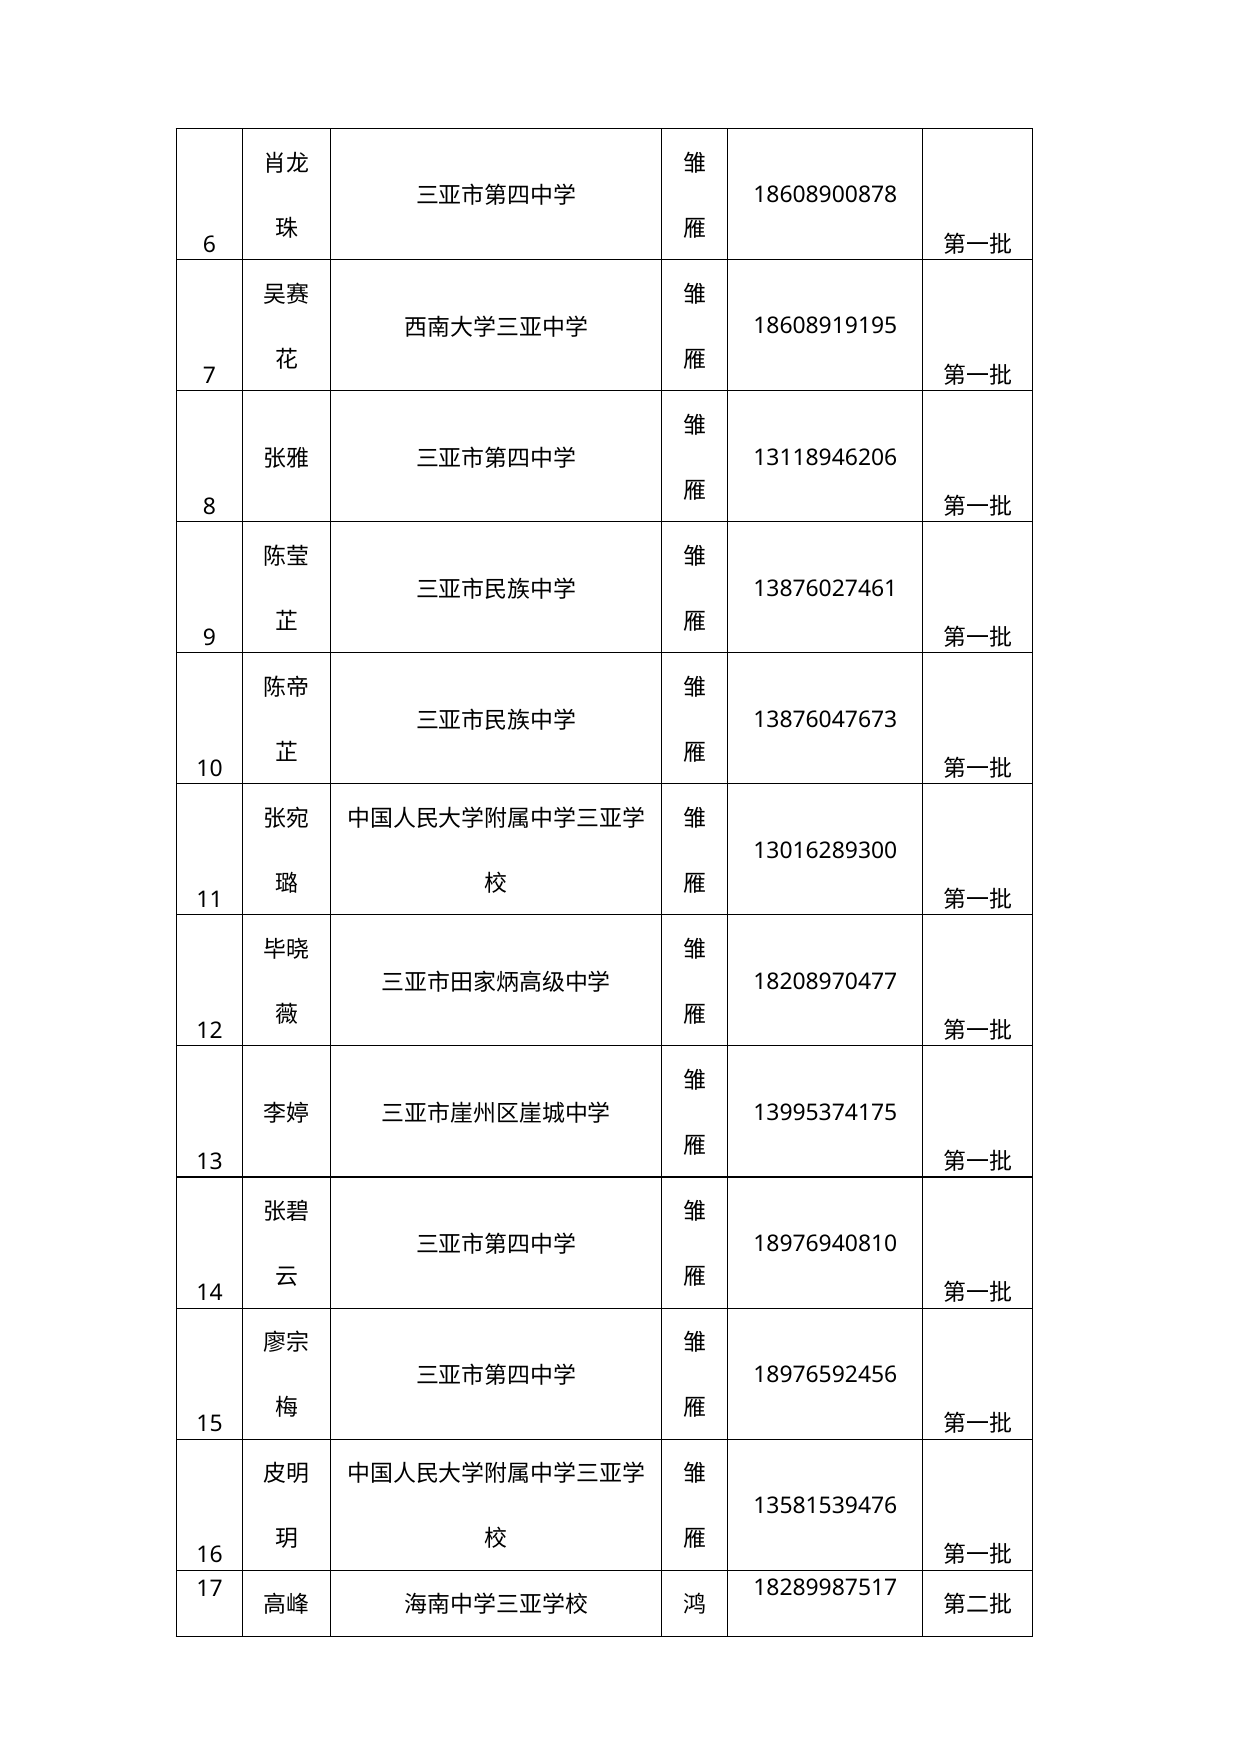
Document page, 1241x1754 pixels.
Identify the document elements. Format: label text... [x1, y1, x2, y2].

table_cell 第一批 [923, 1309, 1032, 1438]
table_cell 18608919195 [728, 260, 922, 390]
table_cell 三亚市第四中学 [331, 1309, 661, 1438]
table_cell 肖龙珠 [243, 129, 330, 259]
table_cell 6 [177, 129, 242, 259]
table_cell 陈莹芷 [243, 522, 330, 652]
table_cell 18289987517 [728, 1571, 922, 1636]
table_cell 15 [177, 1309, 242, 1438]
table_cell 西南大学三亚中学 [331, 260, 661, 390]
table_cell 9 [177, 522, 242, 652]
table_cell 18976592456 [728, 1309, 922, 1438]
table_cell 14 [177, 1178, 242, 1307]
table_cell 张碧云 [243, 1178, 330, 1307]
table_cell 第一批 [923, 653, 1032, 783]
table_cell 17 [177, 1571, 242, 1636]
table_cell 13 [177, 1046, 242, 1176]
table_cell 雏雁 [662, 1046, 727, 1176]
table_cell 第一批 [923, 1046, 1032, 1176]
table_cell 三亚市第四中学 [331, 391, 661, 521]
table_cell 海南中学三亚学校 [331, 1571, 661, 1636]
table_cell 雏雁 [662, 129, 727, 259]
table_cell 高峰 [243, 1571, 330, 1636]
table_cell 第一批 [923, 1440, 1032, 1569]
table_cell 16 [177, 1440, 242, 1569]
table_cell 吴赛花 [243, 260, 330, 390]
table_cell 雏雁 [662, 1440, 727, 1569]
table_cell 中国人民大学附属中学三亚学校 [331, 784, 661, 914]
table_cell 李婷 [243, 1046, 330, 1176]
table_cell 18608900878 [728, 129, 922, 259]
table_cell 第二批 [923, 1571, 1032, 1636]
table_cell 雏雁 [662, 915, 727, 1045]
table_cell 陈帝芷 [243, 653, 330, 783]
table_cell 毕晓薇 [243, 915, 330, 1045]
table_cell 13876047673 [728, 653, 922, 783]
table_cell 鸿雁 [662, 1571, 727, 1636]
table_cell 张雅 [243, 391, 330, 521]
table_cell 8 [177, 391, 242, 521]
table_cell 雏雁 [662, 1309, 727, 1438]
table_cell 张宛璐 [243, 784, 330, 914]
table_cell 三亚市崖州区崖城中学 [331, 1046, 661, 1176]
table_cell 第一批 [923, 915, 1032, 1045]
table_cell 10 [177, 653, 242, 783]
table_cell 雏雁 [662, 522, 727, 652]
table_cell 中国人民大学附属中学三亚学校 [331, 1440, 661, 1569]
table_cell 皮明玥 [243, 1440, 330, 1569]
table_cell 雏雁 [662, 260, 727, 390]
table_cell 18976940810 [728, 1178, 922, 1307]
table_cell 13016289300 [728, 784, 922, 914]
table_cell 第一批 [923, 260, 1032, 390]
table_cell 第一批 [923, 129, 1032, 259]
table_cell 13995374175 [728, 1046, 922, 1176]
table_cell 三亚市第四中学 [331, 129, 661, 259]
table_cell 雏雁 [662, 391, 727, 521]
table_cell 12 [177, 915, 242, 1045]
table_cell 三亚市民族中学 [331, 653, 661, 783]
table_cell 雏雁 [662, 653, 727, 783]
table_cell 三亚市田家炳高级中学 [331, 915, 661, 1045]
table_cell 三亚市民族中学 [331, 522, 661, 652]
table_cell 第一批 [923, 784, 1032, 914]
table_cell 7 [177, 260, 242, 390]
table_cell 13876027461 [728, 522, 922, 652]
table_cell 第一批 [923, 391, 1032, 521]
table_cell 雏雁 [662, 1178, 727, 1307]
table_cell 第一批 [923, 522, 1032, 652]
table_cell 13118946206 [728, 391, 922, 521]
table_cell 11 [177, 784, 242, 914]
table_cell 13581539476 [728, 1440, 922, 1569]
table_cell 第一批 [923, 1178, 1032, 1307]
table_cell 18208970477 [728, 915, 922, 1045]
table_cell 廖宗梅 [243, 1309, 330, 1438]
table_cell 雏雁 [662, 784, 727, 914]
table_cell 三亚市第四中学 [331, 1178, 661, 1307]
